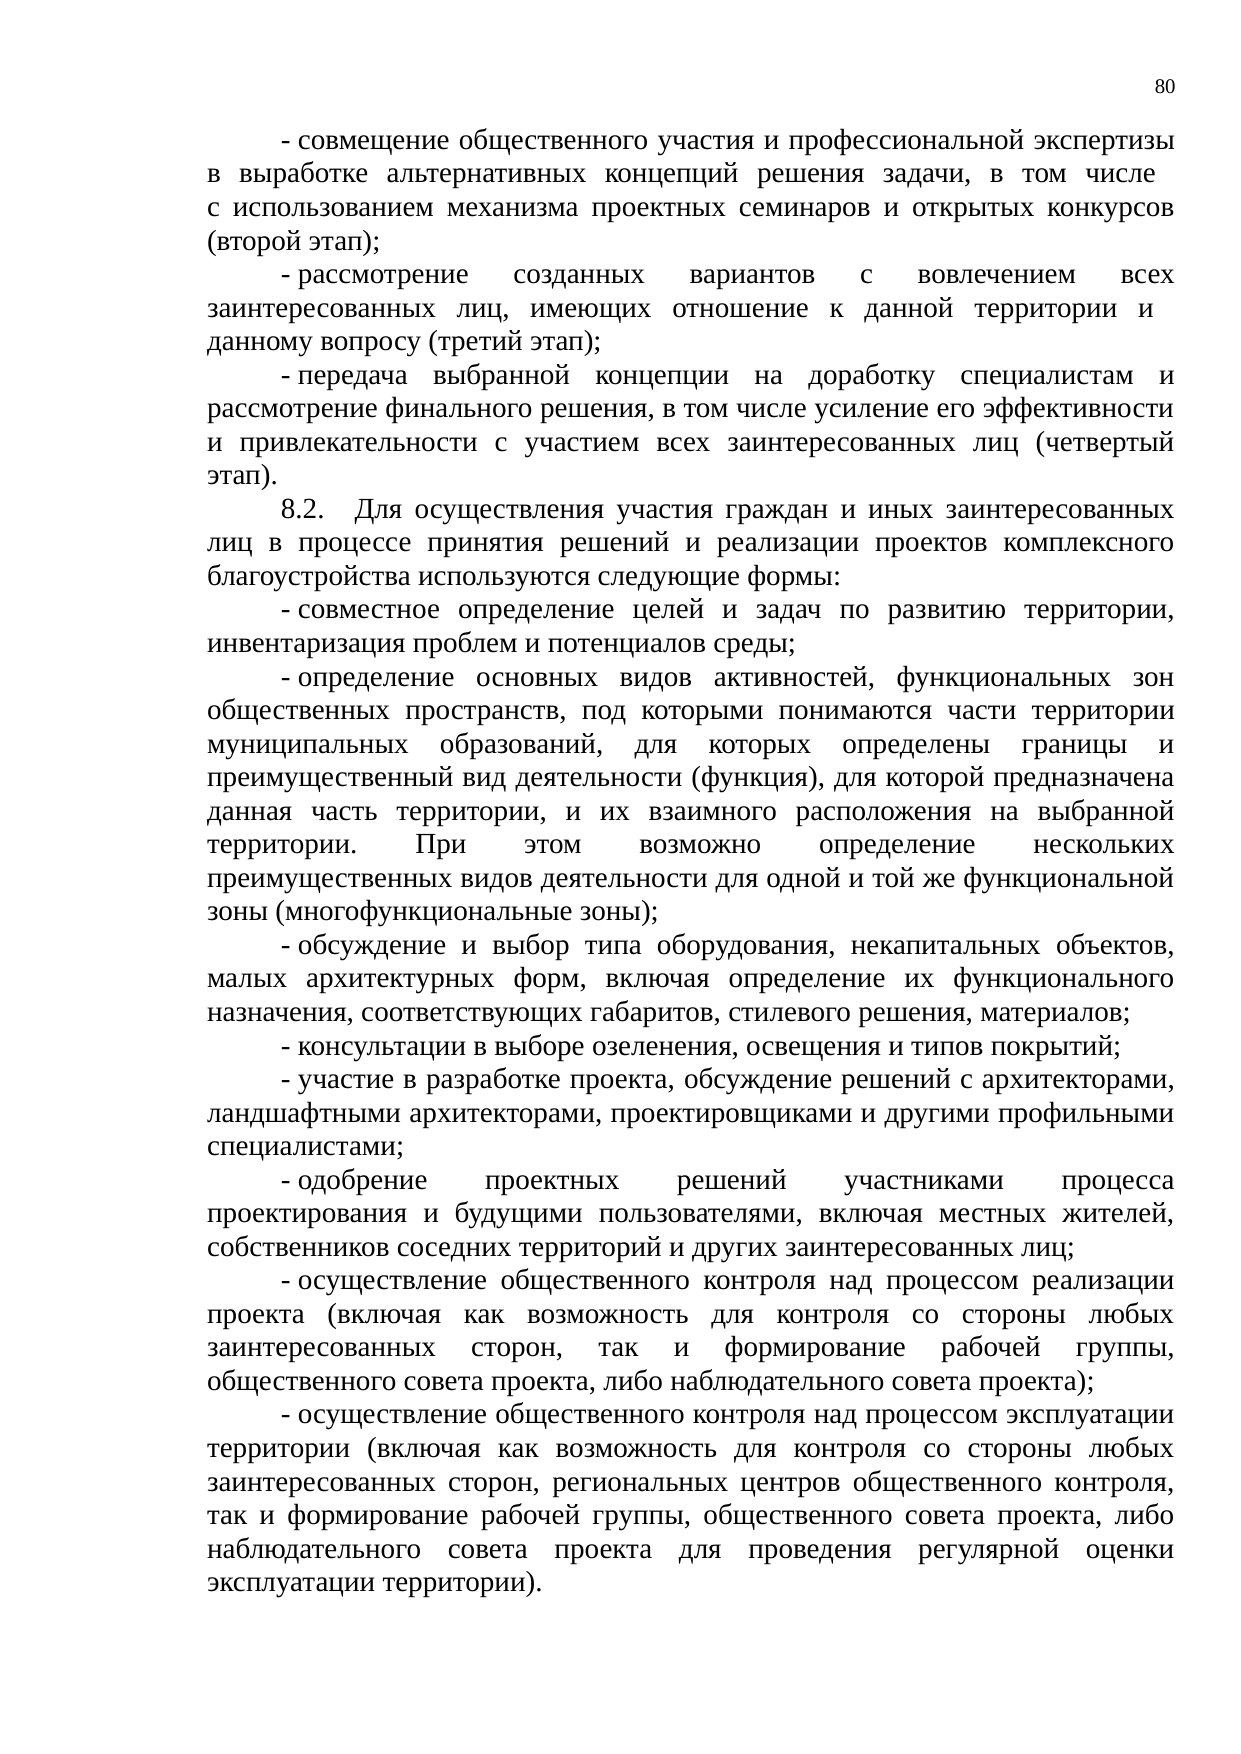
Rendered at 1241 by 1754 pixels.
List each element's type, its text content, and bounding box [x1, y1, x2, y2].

text - определение основных видов активностей, функциональных зон общественных пространств, под которыми понимаются части территории муниципальных образований, для которых определены границы и преимущественный вид деятельности (функция), для которой предназначена данная часть территории, и их взаимного расположения на выбранной территории. При этом возможно определение нескольких преимущественных видов деятельности для одной и той же функциональной зоны (многофункциональные зоны); [207, 659, 1175, 927]
text - осуществление общественного контроля над процессом реализации проекта (включая как возможность для контроля со стороны любых заинтересованных сторон, так и формирование рабочей группы, общественного совета проекта, либо наблюдательного совета проекта); [207, 1262, 1175, 1397]
text - обсуждение и выбор типа оборудования, некапитальных объектов, малых архитектурных форм, включая определение их функционального назначения, соответствующих габаритов, стилевого решения, материалов; [207, 927, 1175, 1028]
text - осуществление общественного контроля над процессом эксплуатации территории (включая как возможность для контроля со стороны любых заинтересованных сторон, региональных центров общественного контроля, так и формирование рабочей группы, общественного совета проекта, либо наблюдательного совета проекта для проведения регулярной оценки эксплуатации территории). [207, 1397, 1175, 1598]
text - совместное определение целей и задач по развитию территории, инвентаризация проблем и потенциалов среды; [207, 592, 1175, 659]
text - рассмотрение созданных вариантов с вовлечением всех заинтересованных лиц, имеющих отношение к данной территории и данному вопросу (третий этап); [207, 256, 1175, 357]
text - консультации в выборе озеленения, освещения и типов покрытий; [207, 1028, 1175, 1061]
text - передача выбранной концепции на доработку специалистам и рассмотрение финального решения, в том числе усиление его эффективности и привлекательности с участием всех заинтересованных лиц (четвертый этап). [207, 357, 1175, 491]
text - одобрение проектных решений участниками процесса проектирования и будущими пользователями, включая местных жителей, собственников соседних территорий и других заинтересованных лиц; [207, 1162, 1175, 1262]
text - участие в разработке проекта, обсуждение решений с архитекторами, ландшафтными архитекторами, проектировщиками и другими профильными специалистами; [207, 1061, 1175, 1162]
text 8.2. Для осуществления участия граждан и иных заинтересованных лиц в процессе принятия решений и реализации проектов комплексного благоустройства используются следующие формы: [207, 491, 1175, 592]
text - совмещение общественного участия и профессиональной экспертизы в выработке альтернативных концепций решения задачи, в том числе с использованием механизма проектных семинаров и открытых конкурсов (второй этап); [207, 122, 1175, 256]
